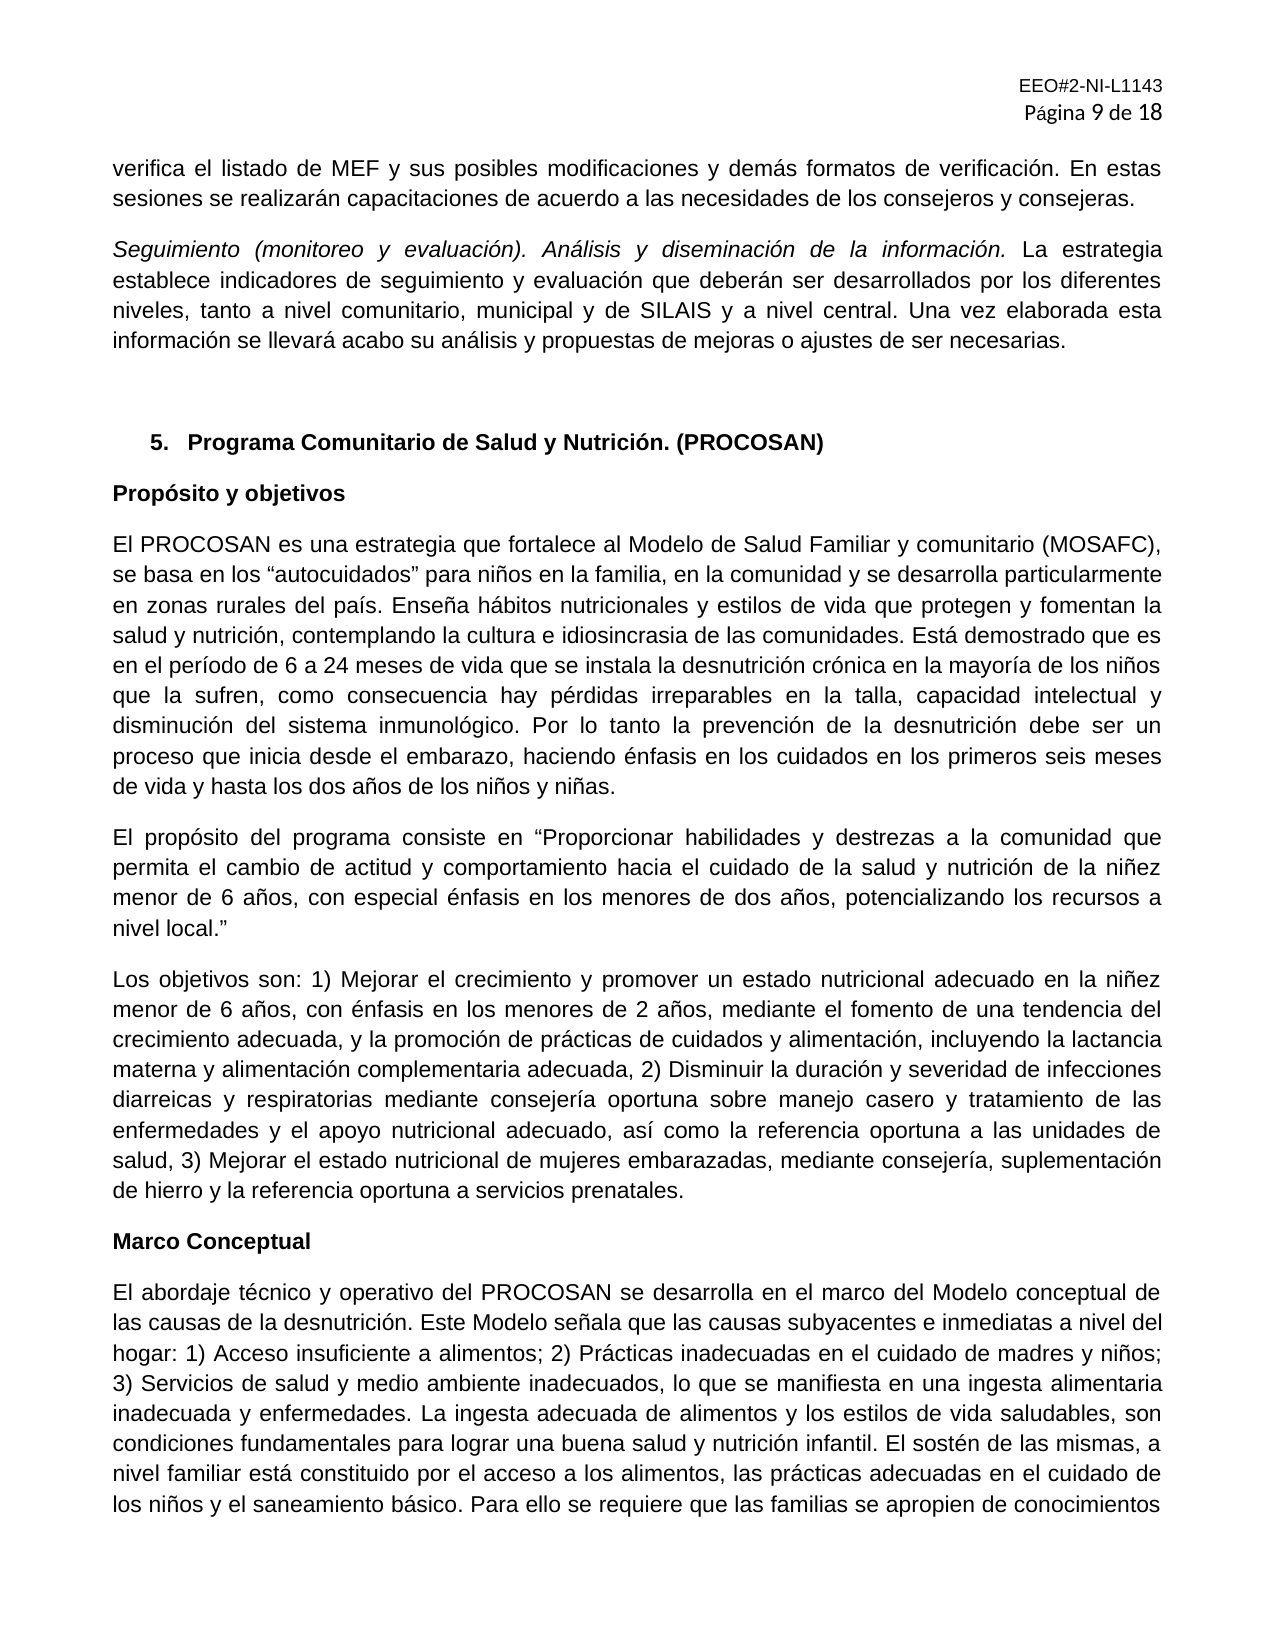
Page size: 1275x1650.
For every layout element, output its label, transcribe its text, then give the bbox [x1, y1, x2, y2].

list Programa Comunitario de Salud y Nutrición. (PROCOSAN) [150, 429, 1162, 455]
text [112, 1279, 1162, 1517]
text Seguimiento (monitoreo y evaluación). Análisis y diseminación de la información. La estrategia establece indicadores de seguimiento y evaluación que deberán ser desarrollados por los diferentes niveles, tanto a nivel comunitario, municipal y de SILAIS y a nivel central. Una vez elaborada esta información se llevará acabo su análisis y propuestas de mejoras o ajustes de ser necesarias. [112, 236, 1162, 353]
text Los objetivos son: 1) Mejorar el crecimiento y promover un estado nutricional adecuado en la niñez menor de 6 años, con énfasis en los menores de 2 años, mediante el fomento de una tendencia del crecimiento adecuada, y la promoción de prácticas de cuidados y alimentación, incluyendo la lactancia materna y alimentación complementaria adecuada, 2) Disminuir la duración y severidad de infecciones diarreicas y respiratorias mediante consejería oportuna sobre manejo casero y tratamiento de las enfermedades y el apoyo nutricional adecuado, así como la referencia oportuna a las unidades de salud, 3) Mejorar el estado nutricional de mujeres embarazadas, mediante consejería, suplementación de hierro y la referencia oportuna a servicios prenatales. [112, 966, 1162, 1203]
text El propósito del programa consiste en “Proporcionar habilidades y destrezas a la comunidad que permita el cambio de actitud y comportamiento hacia el cuidado de la salud y nutrición de la niñez menor de 6 años, con especial énfasis en los menores de dos años, potencializando los recursos a nivel local.” [112, 824, 1162, 941]
text Propósito y objetivos [112, 480, 1162, 506]
text El PROCOSAN es una estrategia que fortalece al Modelo de Salud Familiar y comunitario (MOSAFC), se basa en los “autocuidados” para niños en la familia, en la comunidad y se desarrolla particularmente en zonas rurales del país. Enseña hábitos nutricionales y estilos de vida que protegen y fomentan la salud y nutrición, contemplando la cultura e idiosincrasia de las comunidades. Está demostrado que es en el período de 24 meses de vida que se instala la desnutrición crónica en la mayoría de los niños que la sufren, como consecuencia hay pérdidas irreparables en la talla, capacidad intelectual y disminución del sistema inmunológico. Por lo tanto la prevención de la desnutrición debe ser un proceso que inicia desde el embarazo, haciendo énfasis en los cuidados en los primeros seis meses de vida y hasta los dos años de los niños y niñas. [112, 531, 1162, 799]
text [112, 155, 1162, 212]
text Marco Conceptual [112, 1228, 1162, 1254]
